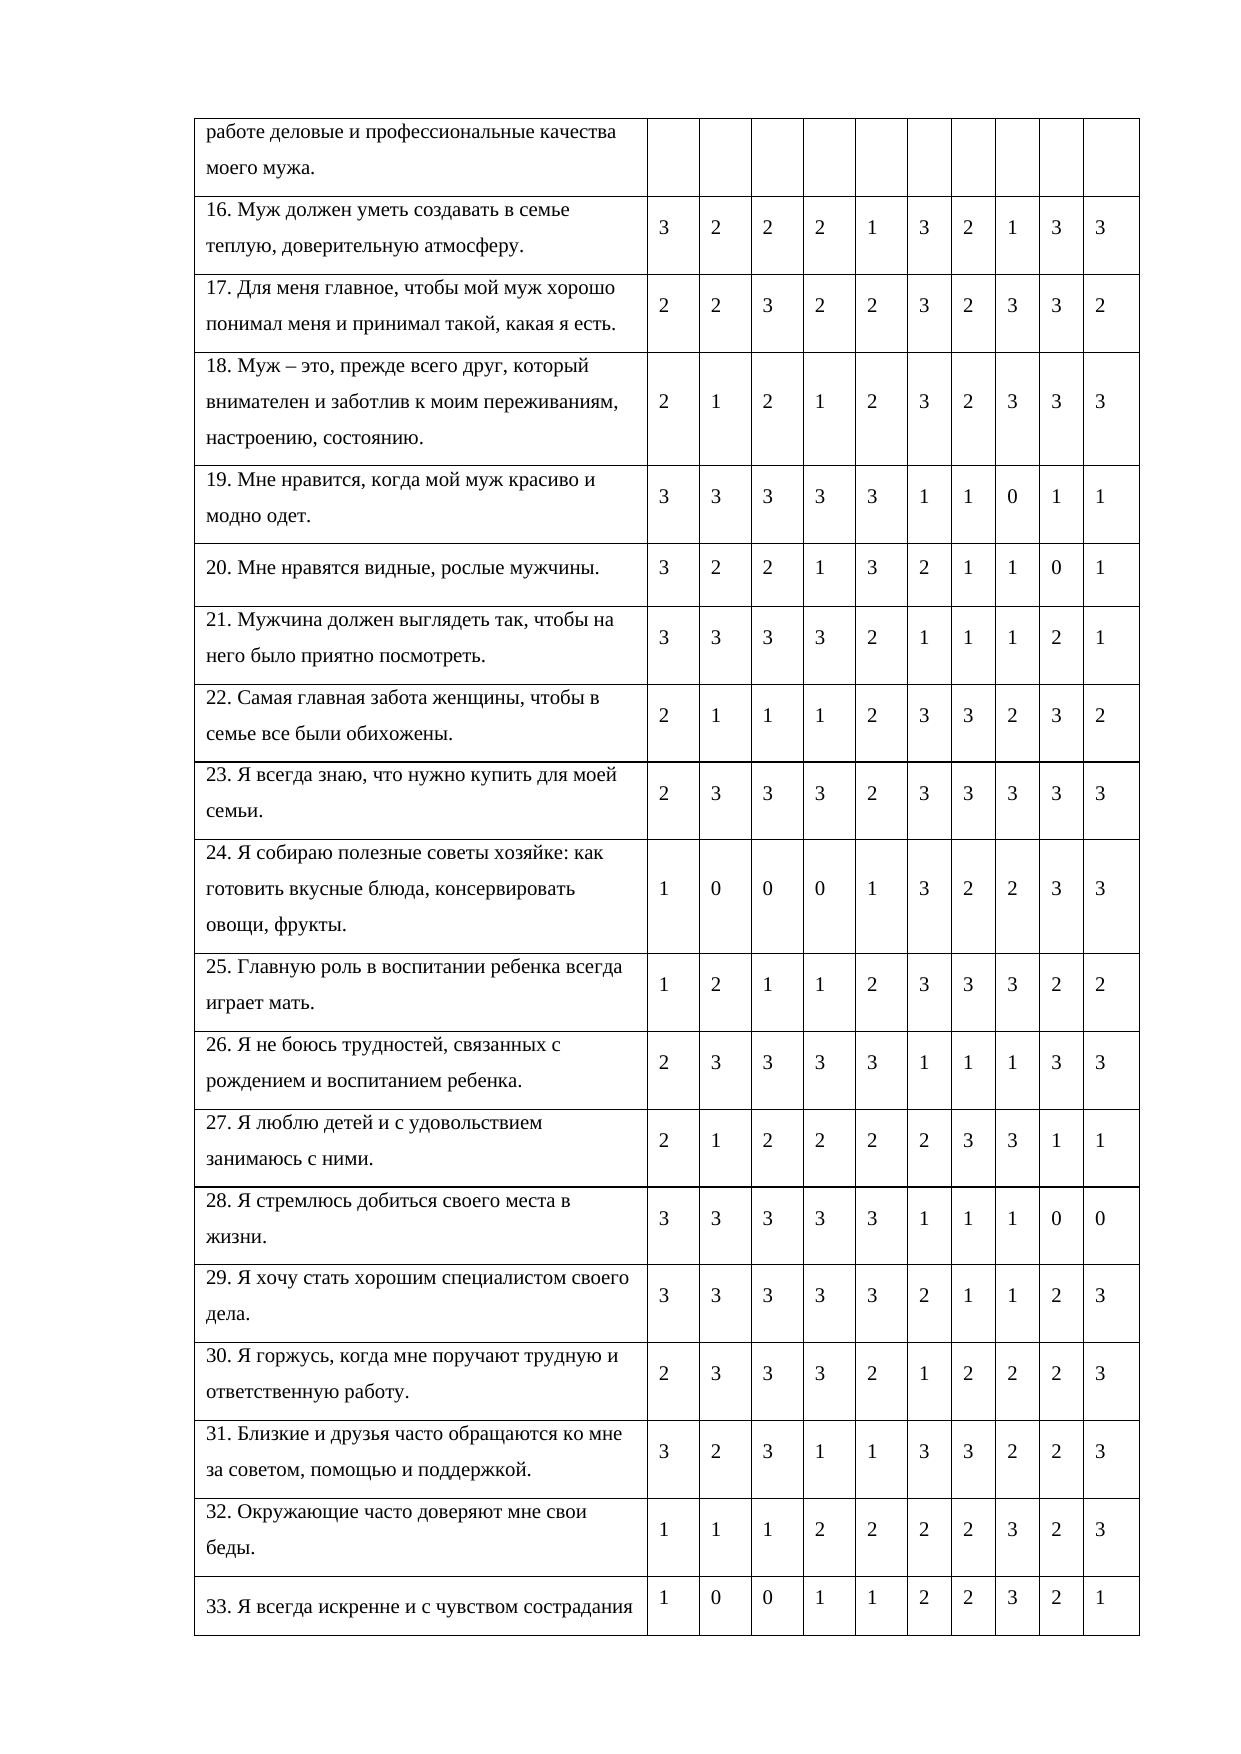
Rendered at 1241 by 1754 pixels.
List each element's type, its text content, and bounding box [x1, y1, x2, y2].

table_cell 17. Для меня главное, чтобы мой муж хорошо понимал меня и принимал такой, какая я есть. [195, 275, 647, 352]
table_cell 3 [996, 1577, 1039, 1635]
table_cell 27. Я люблю детей и с удовольствием занимаюсь с ними. [195, 1110, 647, 1186]
table_cell 3 [1084, 353, 1139, 465]
table_cell 1 [648, 840, 699, 953]
table_cell 0 [1040, 119, 1083, 196]
table_cell 2 [648, 275, 699, 352]
table_cell 2 [752, 197, 803, 274]
table_cell 2 [752, 1110, 803, 1186]
table_cell 0 [996, 466, 1039, 543]
table_cell 0 [752, 840, 803, 953]
table_cell 3 [996, 763, 1039, 839]
table_cell 3 [700, 1188, 751, 1264]
table_cell 3 [752, 1421, 803, 1498]
table_cell 2 [1084, 685, 1139, 761]
table_cell 2 [996, 685, 1039, 761]
table_cell 2 [1040, 607, 1083, 683]
table_cell 1 [908, 1343, 951, 1420]
table_cell 3 [856, 1188, 907, 1264]
table_cell 1 [996, 1188, 1039, 1264]
table_cell 1 [700, 1499, 751, 1576]
table_cell 2 [856, 275, 907, 352]
table_cell 1 [804, 1421, 855, 1498]
table_cell 2 [952, 1499, 995, 1576]
table_cell 1 [952, 1032, 995, 1109]
table_cell 1 [648, 1499, 699, 1576]
table_cell 0 [752, 1577, 803, 1635]
table_cell 0 [1040, 544, 1083, 606]
table_cell 3 [908, 197, 951, 274]
table_cell 2 [908, 1577, 951, 1635]
table_cell 3 [700, 1032, 751, 1109]
table_cell 3 [1040, 763, 1083, 839]
table_cell 2 [856, 119, 907, 196]
table_cell 1 [856, 197, 907, 274]
table_cell 2 [700, 197, 751, 274]
table_cell 1 [856, 840, 907, 953]
table_cell 2 [856, 353, 907, 465]
table_cell 3 [752, 1343, 803, 1420]
table_cell 3 [1084, 1032, 1139, 1109]
table_cell 2 [856, 685, 907, 761]
table_cell 1 [1084, 1110, 1139, 1186]
table_cell 2 [996, 1421, 1039, 1498]
table_cell 1 [804, 353, 855, 465]
table_cell 3 [908, 353, 951, 465]
table_cell 1 [996, 197, 1039, 274]
table_cell 3 [804, 1343, 855, 1420]
table_cell 1 [1084, 466, 1139, 543]
table_cell 3 [996, 954, 1039, 1031]
table_cell 1 [1040, 466, 1083, 543]
table_cell 1 [908, 1032, 951, 1109]
table_cell 30. Я горжусь, когда мне поручают трудную и ответственную работу. [195, 1343, 647, 1420]
table_cell 2 [996, 840, 1039, 953]
table_cell 1 [908, 466, 951, 543]
table_cell 2 [908, 544, 951, 606]
table_cell 3 [648, 607, 699, 683]
table_cell 1 [804, 544, 855, 606]
table_cell 1 [804, 685, 855, 761]
table_cell 1 [1084, 607, 1139, 683]
table_cell 3 [804, 119, 855, 196]
table_cell 2 [1040, 1577, 1083, 1635]
table_cell 3 [1040, 685, 1083, 761]
table_cell 1 [908, 1188, 951, 1264]
table_cell 2 [952, 275, 995, 352]
table_cell 1 [996, 1265, 1039, 1342]
table_cell 2 [700, 544, 751, 606]
table_cell 1 [804, 1577, 855, 1635]
table_cell 1 [1040, 1110, 1083, 1186]
table_cell 3 [648, 466, 699, 543]
table_cell 3 [908, 275, 951, 352]
table_cell 3 [1084, 1265, 1139, 1342]
table_cell 2 [1040, 1421, 1083, 1498]
table_cell 3 [1084, 1421, 1139, 1498]
table_cell 1 [952, 1188, 995, 1264]
table_cell 2 [804, 1499, 855, 1576]
table_cell 2 [908, 119, 951, 196]
table_cell 2 [952, 1577, 995, 1635]
table_cell 3 [804, 1188, 855, 1264]
table_cell 3 [1040, 197, 1083, 274]
table_cell 3 [752, 275, 803, 352]
table_cell 3 [752, 466, 803, 543]
table_cell 2 [1040, 1265, 1083, 1342]
table_cell 1 [804, 954, 855, 1031]
table_cell 2 [648, 1343, 699, 1420]
table_cell 3 [804, 1265, 855, 1342]
table_cell 2 [952, 1343, 995, 1420]
table_cell 3 [908, 685, 951, 761]
table_cell 3 [1040, 353, 1083, 465]
table_cell 2 [648, 763, 699, 839]
table_cell 3 [752, 1265, 803, 1342]
table_cell 2 [1084, 954, 1139, 1031]
table_cell 1 [1084, 1577, 1139, 1635]
table_cell 2 [804, 197, 855, 274]
table_cell 2 [952, 197, 995, 274]
table_cell 24. Я собираю полезные советы хозяйке: как готовить вкусные блюда, консервировать овощи, фрукты. [195, 840, 647, 953]
table_cell 3 [856, 544, 907, 606]
table_cell 3 [996, 275, 1039, 352]
table_cell 2 [856, 1499, 907, 1576]
table_cell 2 [648, 353, 699, 465]
table_cell 1 [856, 1577, 907, 1635]
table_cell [195, 1577, 647, 1635]
table_cell 2 [856, 1343, 907, 1420]
table_cell 3 [908, 763, 951, 839]
table_cell 2 [804, 1110, 855, 1186]
table_cell 1 [996, 1032, 1039, 1109]
table_cell 3 [1040, 1032, 1083, 1109]
table_cell 2 [700, 1421, 751, 1498]
table_cell 3 [996, 1110, 1039, 1186]
table_cell 1 [996, 544, 1039, 606]
table_cell 2 [952, 353, 995, 465]
table_cell 2 [856, 954, 907, 1031]
table_cell 1 [648, 954, 699, 1031]
table_cell 2 [856, 607, 907, 683]
table_cell 2 [1084, 275, 1139, 352]
table_cell 3 [804, 763, 855, 839]
table_cell 2 [752, 353, 803, 465]
table_cell 3 [700, 607, 751, 683]
table_cell 2 [648, 1110, 699, 1186]
table_cell 3 [856, 1265, 907, 1342]
table_cell 2 [1040, 1343, 1083, 1420]
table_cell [195, 119, 647, 196]
table_cell 3 [856, 1032, 907, 1109]
table_cell 3 [804, 1032, 855, 1109]
table_cell 2 [996, 1343, 1039, 1420]
table_cell 1 [752, 1499, 803, 1576]
table_cell 3 [648, 1188, 699, 1264]
table_cell 18. Муж – это, прежде всего друг, который внимателен и заботлив к моим переживаниям, настроению, состоянию. [195, 353, 647, 465]
table_cell 1 [700, 685, 751, 761]
table_cell 3 [752, 607, 803, 683]
table_cell 3 [648, 197, 699, 274]
table_cell 2 [752, 544, 803, 606]
table_cell 3 [1040, 275, 1083, 352]
table_cell 32. Окружающие часто доверяют мне свои беды. [195, 1499, 647, 1576]
table_cell 3 [648, 119, 699, 196]
table_cell 2 [908, 1110, 951, 1186]
table_cell 2 [648, 685, 699, 761]
table_cell 21. Мужчина должен выглядеть так, чтобы на него было приятно посмотреть. [195, 607, 647, 683]
table_cell 3 [700, 119, 751, 196]
table_cell 3 [648, 1265, 699, 1342]
table_cell 2 [1040, 954, 1083, 1031]
table_cell 1 [648, 1577, 699, 1635]
table_cell 1 [952, 544, 995, 606]
table_cell 3 [1040, 840, 1083, 953]
table_cell 20. Мне нравятся видные, рослые мужчины. [195, 544, 647, 606]
table_cell 3 [952, 763, 995, 839]
table_cell 3 [700, 1343, 751, 1420]
table_cell 0 [1084, 1188, 1139, 1264]
table_cell 1 [1084, 544, 1139, 606]
table_cell 2 [700, 954, 751, 1031]
table_cell 3 [804, 607, 855, 683]
table_cell 3 [752, 763, 803, 839]
table_cell 3 [908, 840, 951, 953]
table_cell 31. Близкие и друзья часто обращаются ко мне за советом, помощью и поддержкой. [195, 1421, 647, 1498]
table_cell 0 [1040, 1188, 1083, 1264]
table_cell 3 [752, 1032, 803, 1109]
table_cell 1 [996, 607, 1039, 683]
table_cell 3 [908, 954, 951, 1031]
table_cell 3 [996, 353, 1039, 465]
table_cell 19. Мне нравится, когда мой муж красиво и модно одет. [195, 466, 647, 543]
table_cell 0 [700, 1577, 751, 1635]
table_cell 0 [700, 840, 751, 953]
table_cell 1 [952, 1265, 995, 1342]
table_cell 0 [804, 840, 855, 953]
table_cell 3 [648, 544, 699, 606]
table_cell 1 [996, 119, 1039, 196]
table_cell 3 [856, 466, 907, 543]
table_cell 1 [752, 954, 803, 1031]
table_cell 3 [1084, 840, 1139, 953]
table_cell 28. Я стремлюсь добиться своего места в жизни. [195, 1188, 647, 1264]
table_cell 2 [856, 763, 907, 839]
table_cell 3 [1084, 1499, 1139, 1576]
table_cell 23. Я всегда знаю, что нужно купить для моей семьи. [195, 763, 647, 839]
table_cell 3 [1084, 197, 1139, 274]
table_cell 3 [804, 466, 855, 543]
table_cell 26. Я не боюсь трудностей, связанных с рождением и воспитанием ребенка. [195, 1032, 647, 1109]
table_cell 3 [952, 954, 995, 1031]
table_cell 1 [952, 607, 995, 683]
table_cell 1 [700, 353, 751, 465]
table_cell 3 [752, 1188, 803, 1264]
table_cell 3 [700, 1265, 751, 1342]
table_cell 3 [648, 1421, 699, 1498]
table_cell 2 [856, 1110, 907, 1186]
table_cell 2 [804, 275, 855, 352]
table_cell 1 [1084, 119, 1139, 196]
table_cell 3 [952, 1110, 995, 1186]
table_cell 1 [952, 119, 995, 196]
table_cell 3 [700, 763, 751, 839]
table_cell 2 [908, 1265, 951, 1342]
table_cell 3 [908, 1421, 951, 1498]
table_cell 3 [700, 466, 751, 543]
table_cell 2 [648, 1032, 699, 1109]
table_cell 3 [952, 1421, 995, 1498]
table_cell 1 [700, 1110, 751, 1186]
table_cell 1 [908, 607, 951, 683]
table_cell 16. Муж должен уметь создавать в семье теплую, доверительную атмосферу. [195, 197, 647, 274]
table_cell 1 [752, 685, 803, 761]
table_cell 3 [1084, 763, 1139, 839]
table_cell 29. Я хочу стать хорошим специалистом своего дела. [195, 1265, 647, 1342]
table_cell 3 [952, 685, 995, 761]
table_cell 3 [1084, 1343, 1139, 1420]
table_cell 3 [996, 1499, 1039, 1576]
table_cell 2 [700, 275, 751, 352]
table_cell 25. Главную роль в воспитании ребенка всегда играет мать. [195, 954, 647, 1031]
table_cell 2 [952, 840, 995, 953]
table_cell 3 [752, 119, 803, 196]
table_cell 1 [856, 1421, 907, 1498]
table_cell 2 [1040, 1499, 1083, 1576]
table_cell 1 [952, 466, 995, 543]
table_cell 22. Самая главная забота женщины, чтобы в семье все были обихожены. [195, 685, 647, 761]
table_cell 2 [908, 1499, 951, 1576]
